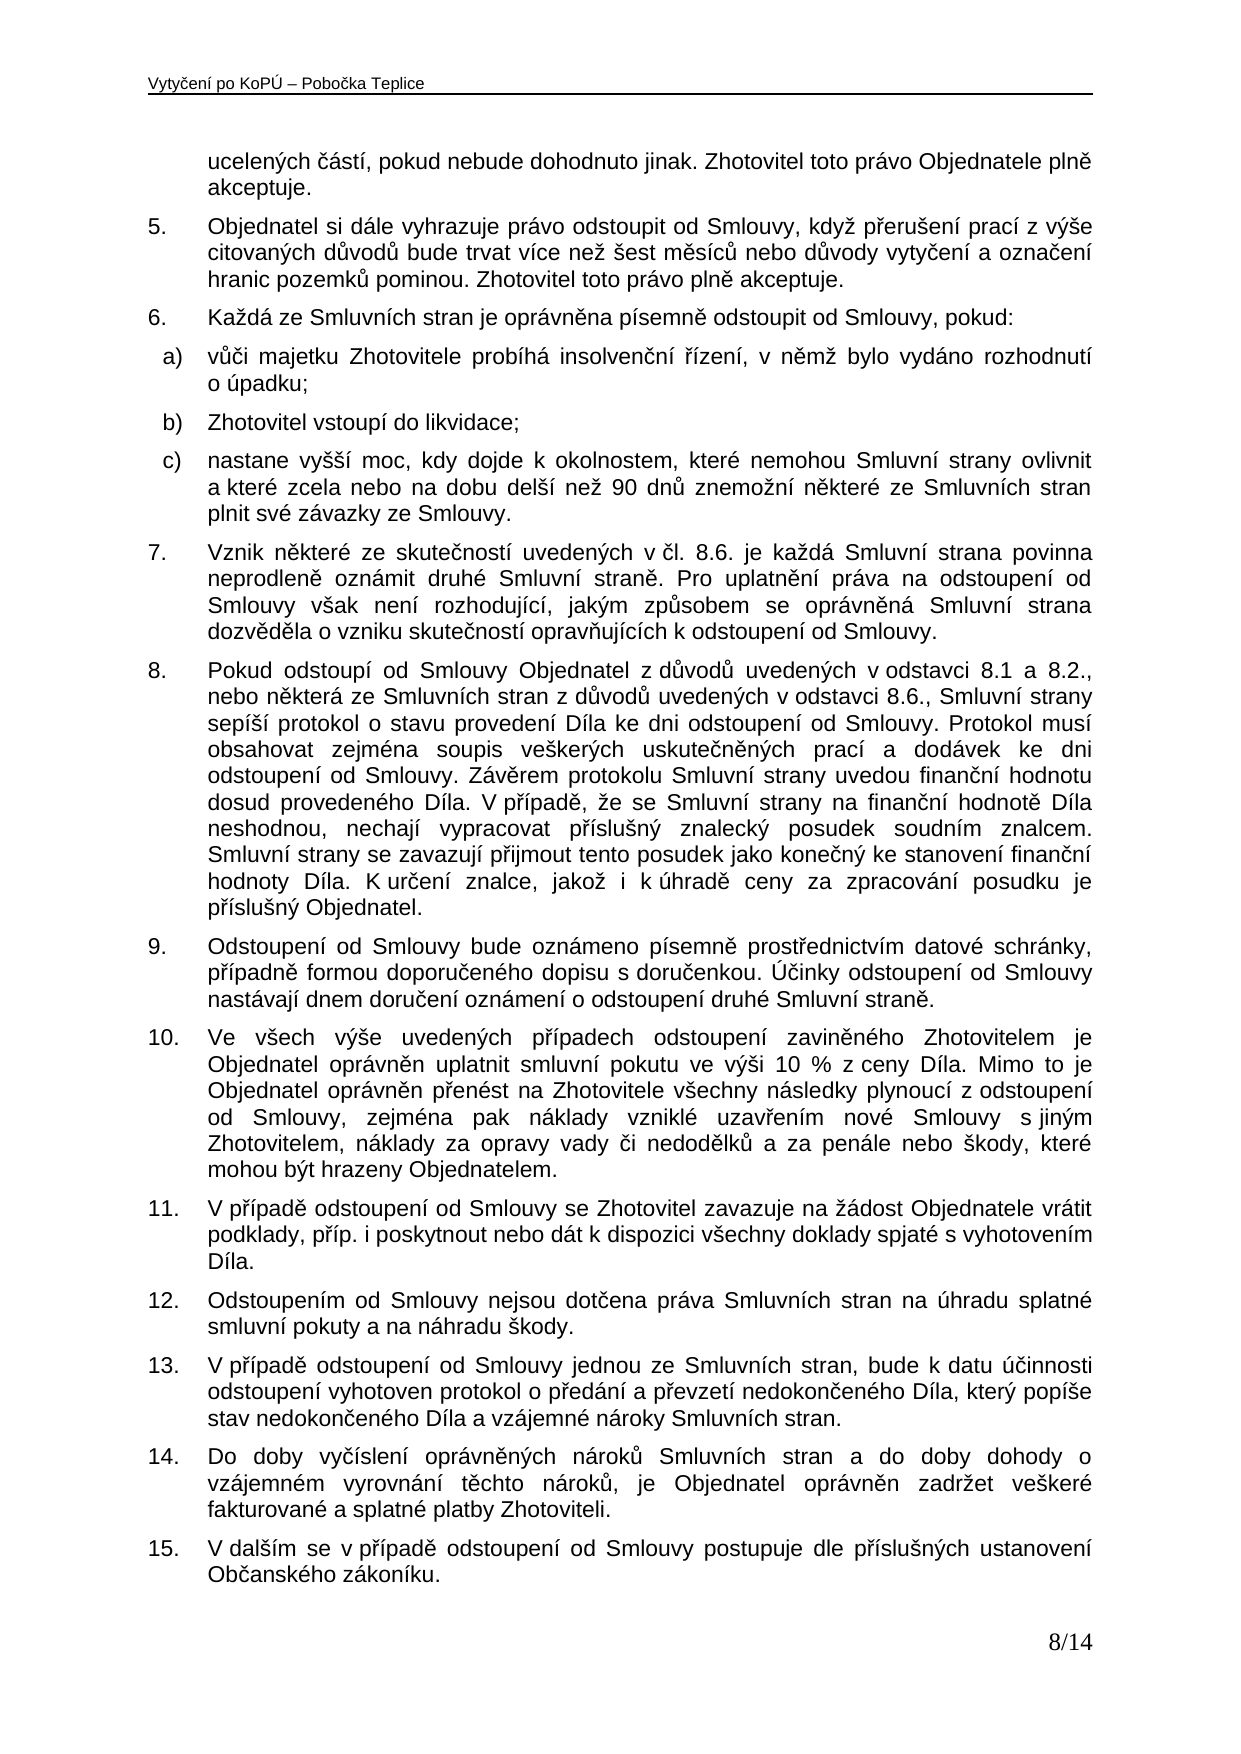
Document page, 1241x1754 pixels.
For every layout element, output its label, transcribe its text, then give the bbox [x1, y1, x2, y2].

list Ve všech výše uvedených případech odstoupení zaviněného Zhotovitelem je Objednatel oprávněn uplatnit smluvní pokutu ve výši 10 % z ceny Díla. Mimo to je Objednatel oprávněn přenést na Zhotovitele všechny následky plynoucí z odstoupení od Smlouvy, zejména pak náklady vzniklé uzavřením nové Smlouvy s jiným Zhotovitelem, náklady za opravy vady či nedodělků a za penále nebo škody, které mohou být hrazeny Objednatelem. [148, 1024, 1093, 1182]
list vůči majetku Zhotovitele probíhá insolvenční řízení, v němž bylo vydáno rozhodnutí o úpadku; [162, 343, 1093, 396]
list Zhotovitel vstoupí do likvidace; [162, 408, 1093, 435]
list nastane vyšší moc, kdy dojde k okolnostem, které nemohou Smluvní strany ovlivnit a které zcela nebo na dobu delší než 90 dnů znemožní některé ze Smluvních stran plnit své závazky ze Smlouvy. [162, 447, 1093, 526]
list V dalším se v případě odstoupení od Smlouvy postupuje dle příslušných ustanovení Občanského zákoníku. [148, 1535, 1093, 1588]
list Pokud odstoupí od Smlouvy Objednatel z důvodů uvedených v odstavci 8.1 a 8.2., nebo některá ze Smluvních stran z důvodů uvedených v odstavci 8.6., Smluvní strany sepíší protokol o stavu provedení Díla ke dni odstoupení od Smlouvy. Protokol musí obsahovat zejména soupis veškerých uskutečněných prací a dodávek ke dni odstoupení od Smlouvy. Závěrem protokolu Smluvní strany uvedou finanční hodnotu dosud provedeného Díla. V případě, že se Smluvní strany na finanční hodnotě Díla neshodnou, nechají vypracovat příslušný znalecký posudek soudním znalcem. Smluvní strany se zavazují přijmout tento posudek jako konečný ke stanovení finanční hodnoty Díla. K určení znalce, jakož i k úhradě ceny za zpracování posudku je příslušný Objednatel. [148, 657, 1093, 920]
list Objednatel si dále vyhrazuje právo odstoupit od Smlouvy, když přerušení prací z výše citovaných důvodů bude trvat více než šest měsíců nebo důvody vytyčení a označení hranic pozemků pominou. Zhotovitel toto právo plně akceptuje. [148, 213, 1093, 292]
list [148, 148, 1093, 200]
list Do doby vyčíslení oprávněných nároků Smluvních stran a do doby dohody o vzájemném vyrovnání těchto nároků, je Objednatel oprávněn zadržet veškeré fakturované a splatné platby Zhotoviteli. [148, 1443, 1093, 1522]
list V případě odstoupení od Smlouvy jednou ze Smluvních stran, bude k datu účinnosti odstoupení vyhotoven protokol o předání a převzetí nedokončeného Díla, který popíše stav nedokončeného Díla a vzájemné nároky Smluvních stran. [148, 1352, 1093, 1431]
list Vznik některé ze skutečností uvedených v čl. 8.6. je každá Smluvní strana povinna neprodleně oznámit druhé Smluvní straně. Pro uplatnění práva na odstoupení od Smlouvy však není rozhodující, jakým způsobem se oprávněná Smluvní strana dozvěděla o vzniku skutečností opravňujících k odstoupení od Smlouvy. [148, 539, 1093, 644]
list Každá ze Smluvních stran je oprávněna písemně odstoupit od Smlouvy, pokud: [148, 304, 1093, 331]
list Odstoupením od Smlouvy nejsou dotčena práva Smluvních stran na úhradu splatné smluvní pokuty a na náhradu škody. [148, 1287, 1093, 1339]
list Odstoupení od Smlouvy bude oznámeno písemně prostřednictvím datové schránky, případně formou doporučeného dopisu s doručenkou. Účinky odstoupení od Smlouvy nastávají dnem doručení oznámení o odstoupení druhé Smluvní straně. [148, 933, 1093, 1012]
list V případě odstoupení od Smlouvy se Zhotovitel zavazuje na žádost Objednatele vrátit podklady, příp. i poskytnout nebo dát k dispozici všechny doklady spjaté s vyhotovením Díla. [148, 1195, 1093, 1274]
